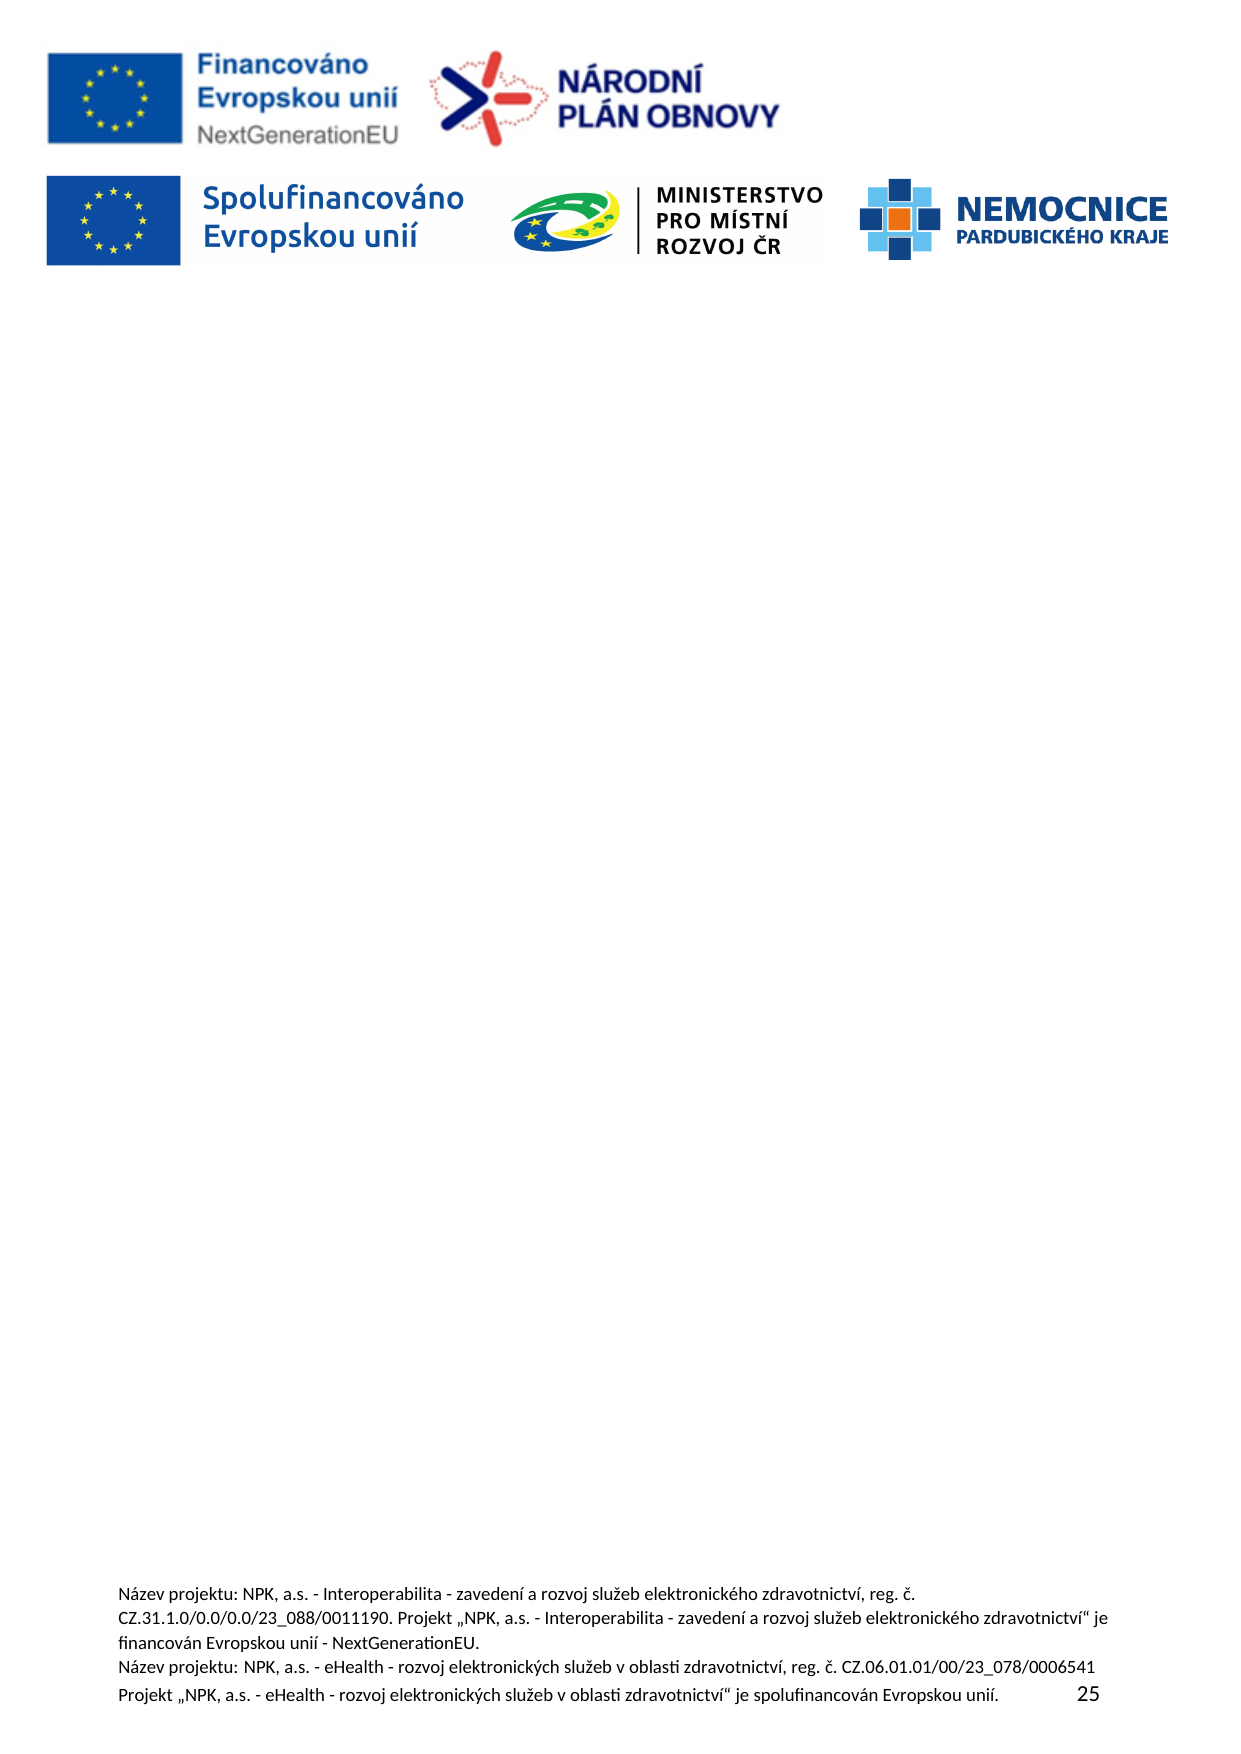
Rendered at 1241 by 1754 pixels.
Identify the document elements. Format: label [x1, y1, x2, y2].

picture [38, 20, 800, 172]
picture [44, 173, 829, 268]
picture [858, 177, 1168, 261]
